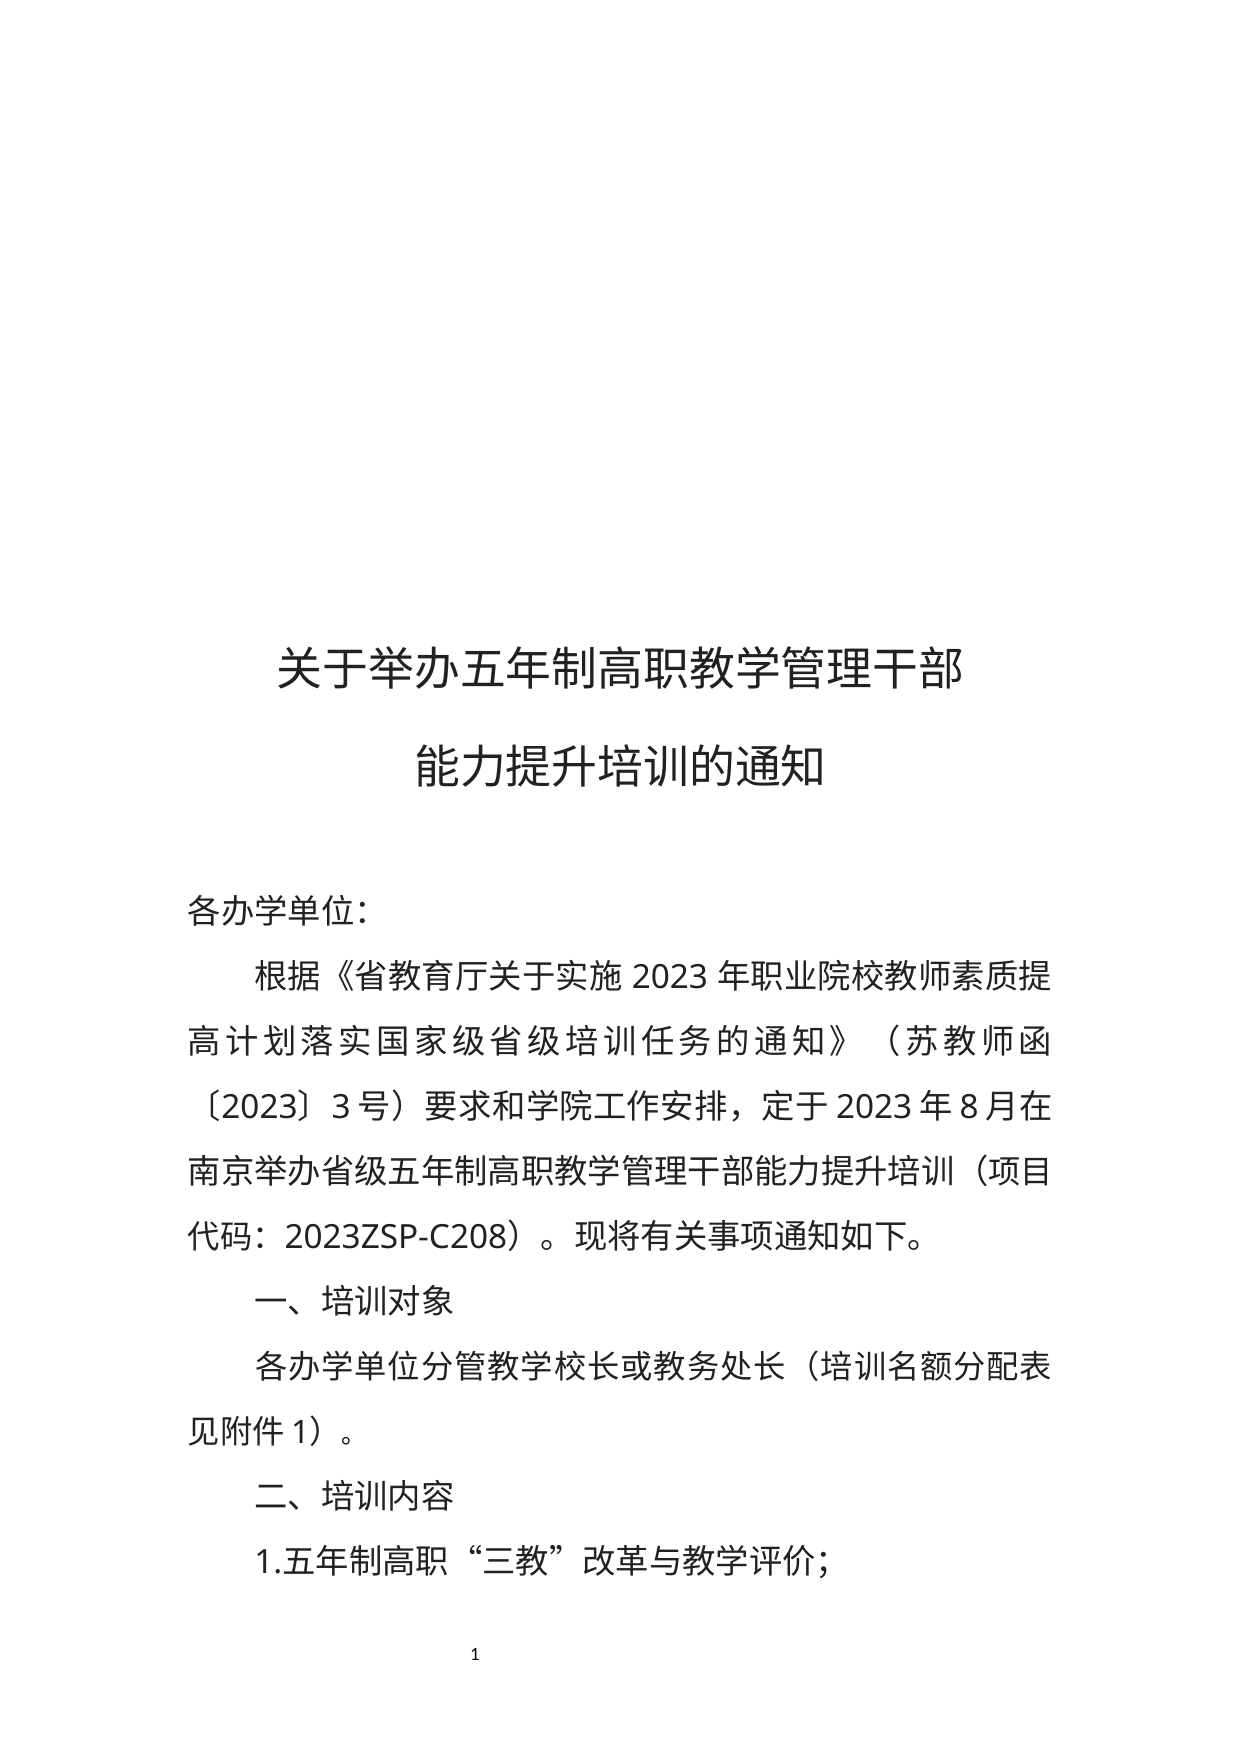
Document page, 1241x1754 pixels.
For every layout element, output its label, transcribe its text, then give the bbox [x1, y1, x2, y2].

text 根据《省教育厅关于实施 2023 年职业院校教师素质提高计划落实国家级省级培训任务的通知》（苏教师函〔2023〕3号）要求和学院工作安排，定于2023年8月在南京举办省级五年制高职教学管理干部能力提升培训（项目代码：2023ZSP-C208）。现将有关事项通知如下。 [187, 942, 1053, 1267]
text 一、培训对象 [187, 1267, 1053, 1332]
text 关于举办五年制高职教学管理干部 [187, 617, 1053, 714]
text 二、培训内容 [187, 1462, 1053, 1527]
text 1.五年制高职“三教”改革与教学评价； [187, 1527, 1053, 1592]
text 能力提升培训的通知 [187, 714, 1053, 812]
text 各办学单位分管教学校长或教务处长（培训名额分配表见附件1）。 [187, 1332, 1053, 1462]
text 各办学单位： [187, 877, 1053, 942]
